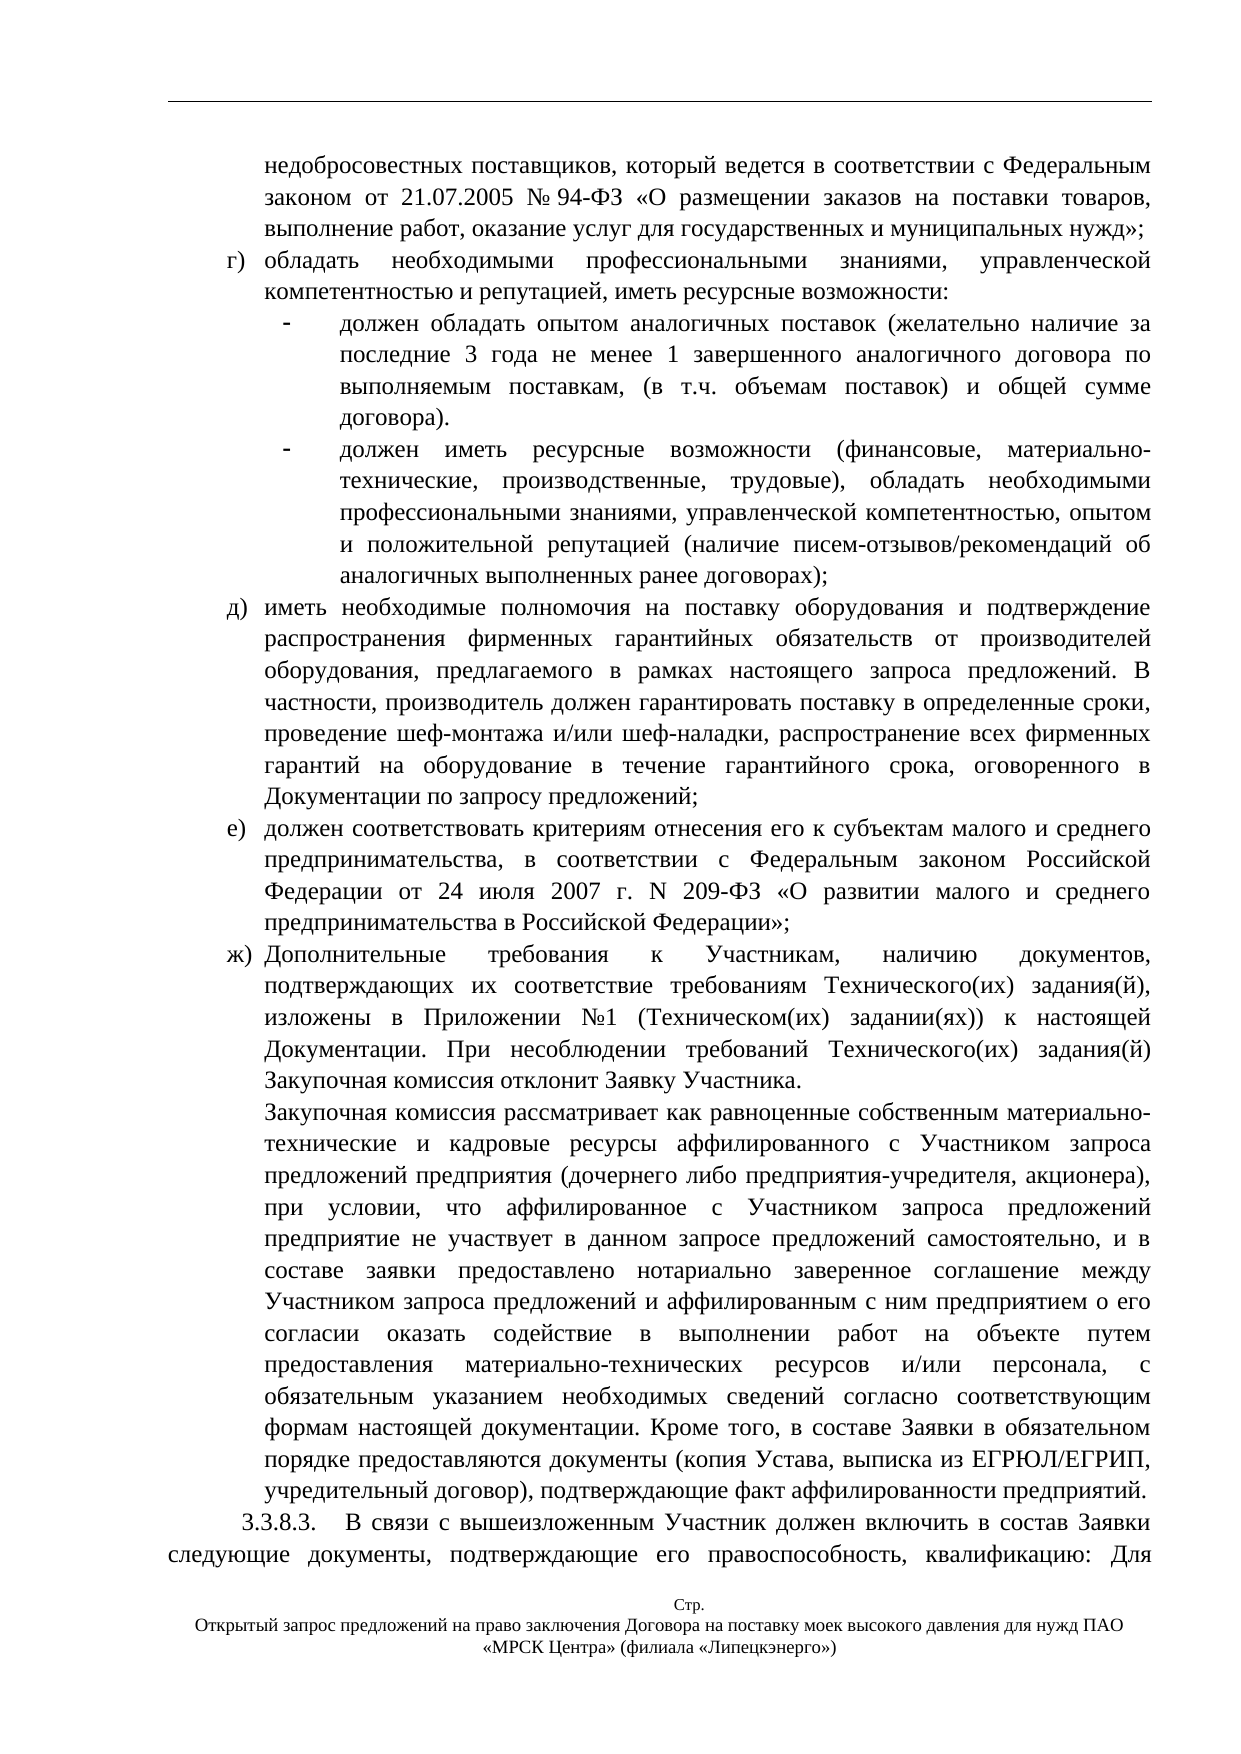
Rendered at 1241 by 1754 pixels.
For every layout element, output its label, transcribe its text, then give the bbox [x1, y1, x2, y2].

list должен иметь ресурсные возможности (финансовые, материально-технические, производственные, трудовые), обладать необходимыми профессиональными знаниями, управленческой компетентностью, опытом и положительной репутацией (наличие писем-отзывов/рекомендаций об аналогичных выполненных ранее договорах); [282, 434, 1152, 589]
list иметь необходимые полномочия на поставку оборудования и подтверждение распространения фирменных гарантийных обязательств от производителей оборудования, предлагаемого в рамках настоящего запроса предложений. В частности, производитель должен гарантировать поставку в определенные сроки, проведение шеф-монтажа и/или шеф-наладки, распространение всех фирменных гарантий на оборудование в течение гарантийного срока, оговоренного в Документации по запросу предложений; [227, 592, 1152, 810]
list должен обладать опытом аналогичных поставок (желательно наличие за последние 3 года не менее 1 завершенного аналогичного договора по выполняемым поставкам, (в т.ч. объемам поставок) и общей сумме договора). [282, 308, 1152, 431]
list Дополнительные требования к Участникам, наличию документов, подтверждающих их соответствие требованиям Технического(их) задания(й), изложены в Приложении №1 (Техническом(их) задании(ях)) к настоящей Документации. При несоблюдении требований Технического(их) задания(й) Закупочная комиссия отклонит Заявку Участника. [227, 939, 1152, 1094]
list обладать необходимыми профессиональными знаниями, управленческой компетентностью и репутацией, иметь ресурсные возможности: [227, 245, 1152, 305]
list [227, 150, 1152, 242]
list должен соответствовать критериям отнесения его к субъектам малого и среднего предпринимательства, в соответствии с Федеральным законом Российской Федерации от 24 июля 2007 г. N 209-ФЗ «О развитии малого и среднего предпринимательства в Российской Федерации»; [227, 813, 1152, 936]
text Закупочная комиссия рассматривает как равноценные собственным материально-технические и кадровые ресурсы аффилированного с Участником запроса предложений предприятия (дочернего либо предприятия-учредителя, акционера), при условии, что аффилированное с Участником запроса предложений предприятие не участвует в данном запросе предложений самостоятельно, и в составе заявки предоставлено нотариально заверенное соглашение между Участником запроса предложений и аффилированным с ним предприятием о его согласии оказать содействие в выполнении работ на объекте путем предоставления материально-технических ресурсов и/или персонала, с обязательным указанием необходимых сведений согласно соответствующим формам настоящей документации. Кроме того, в составе Заявки в обязательном порядке предоставляются документы (копия Устава, выписка из ЕГРЮЛ/ЕГРИП, учредительный договор), подтверждающие факт аффилированности предприятий. [264, 1097, 1152, 1504]
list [168, 1507, 1152, 1567]
